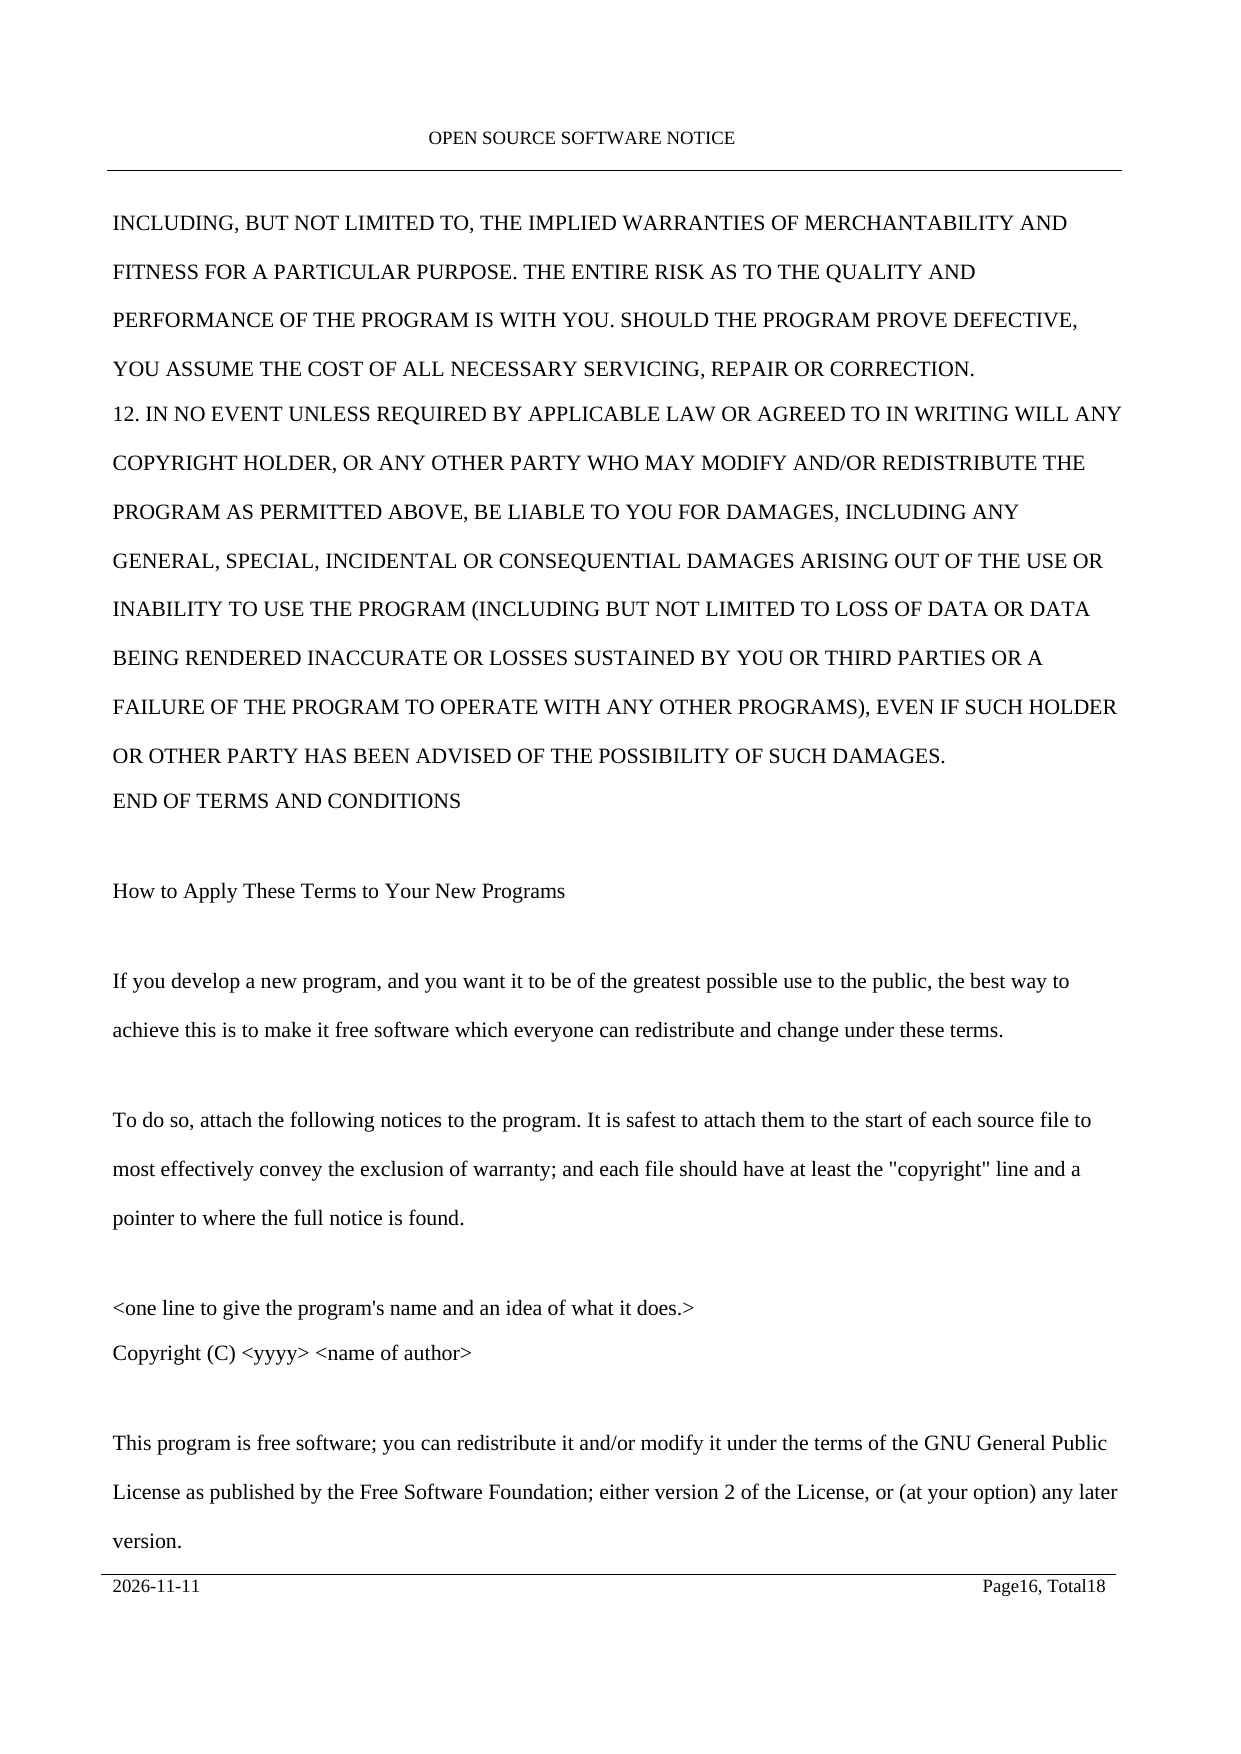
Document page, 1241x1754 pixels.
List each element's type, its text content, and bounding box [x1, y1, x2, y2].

text How to Apply These Terms to Your New Programs [112, 874, 1128, 907]
text END OF TERMS AND CONDITIONS [112, 784, 1128, 817]
text If you develop a new program, and you want it to be of the greatest possible use to the public, the best way to achieve this is to make it free software which everyone can redistribute and change under these terms. [112, 964, 1128, 1046]
text 12. IN NO EVENT UNLESS REQUIRED BY APPLICABLE LAW OR AGREED TO IN WRITING WILL ANY COPYRIGHT HOLDER, OR ANY OTHER PARTY WHO MAY MODIFY AND/OR REDISTRIBUTE THE PROGRAM AS PERMITTED ABOVE, BE LIABLE TO YOU FOR DAMAGES, INCLUDING ANY GENERAL, SPECIAL, INCIDENTAL OR CONSEQUENTIAL DAMAGES ARISING OUT OF THE USE OR INABILITY TO USE THE PROGRAM (INCLUDING BUT NOT LIMITED TO LOSS OF DATA OR DATA BEING RENDERED INACCURATE OR LOSSES SUSTAINED BY YOU OR THIRD PARTIES OR A FAILURE OF THE PROGRAM TO OPERATE WITH ANY OTHER PROGRAMS), EVEN IF SUCH HOLDER OR OTHER PARTY HAS BEEN ADVISED OF THE POSSIBILITY OF SUCH DAMAGES. [112, 398, 1128, 771]
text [112, 206, 1128, 385]
text Copyright (C) <yyyy> <name of author> [112, 1336, 1128, 1369]
text This program is free software; you can redistribute it and/or modify it under the terms of the GNU General Public License as published by the Free Software Foundation; either version 2 of the License, or (at your option) any later version. [112, 1426, 1128, 1556]
text To do so, attach the following notices to the program. It is safest to attach them to the start of each source file to most effectively convey the exclusion of warranty; and each file should have at least the "copyright" line and a pointer to where the full notice is found. [112, 1103, 1128, 1233]
text <one line to give the program's name and an idea of what it does.> [112, 1291, 1128, 1324]
